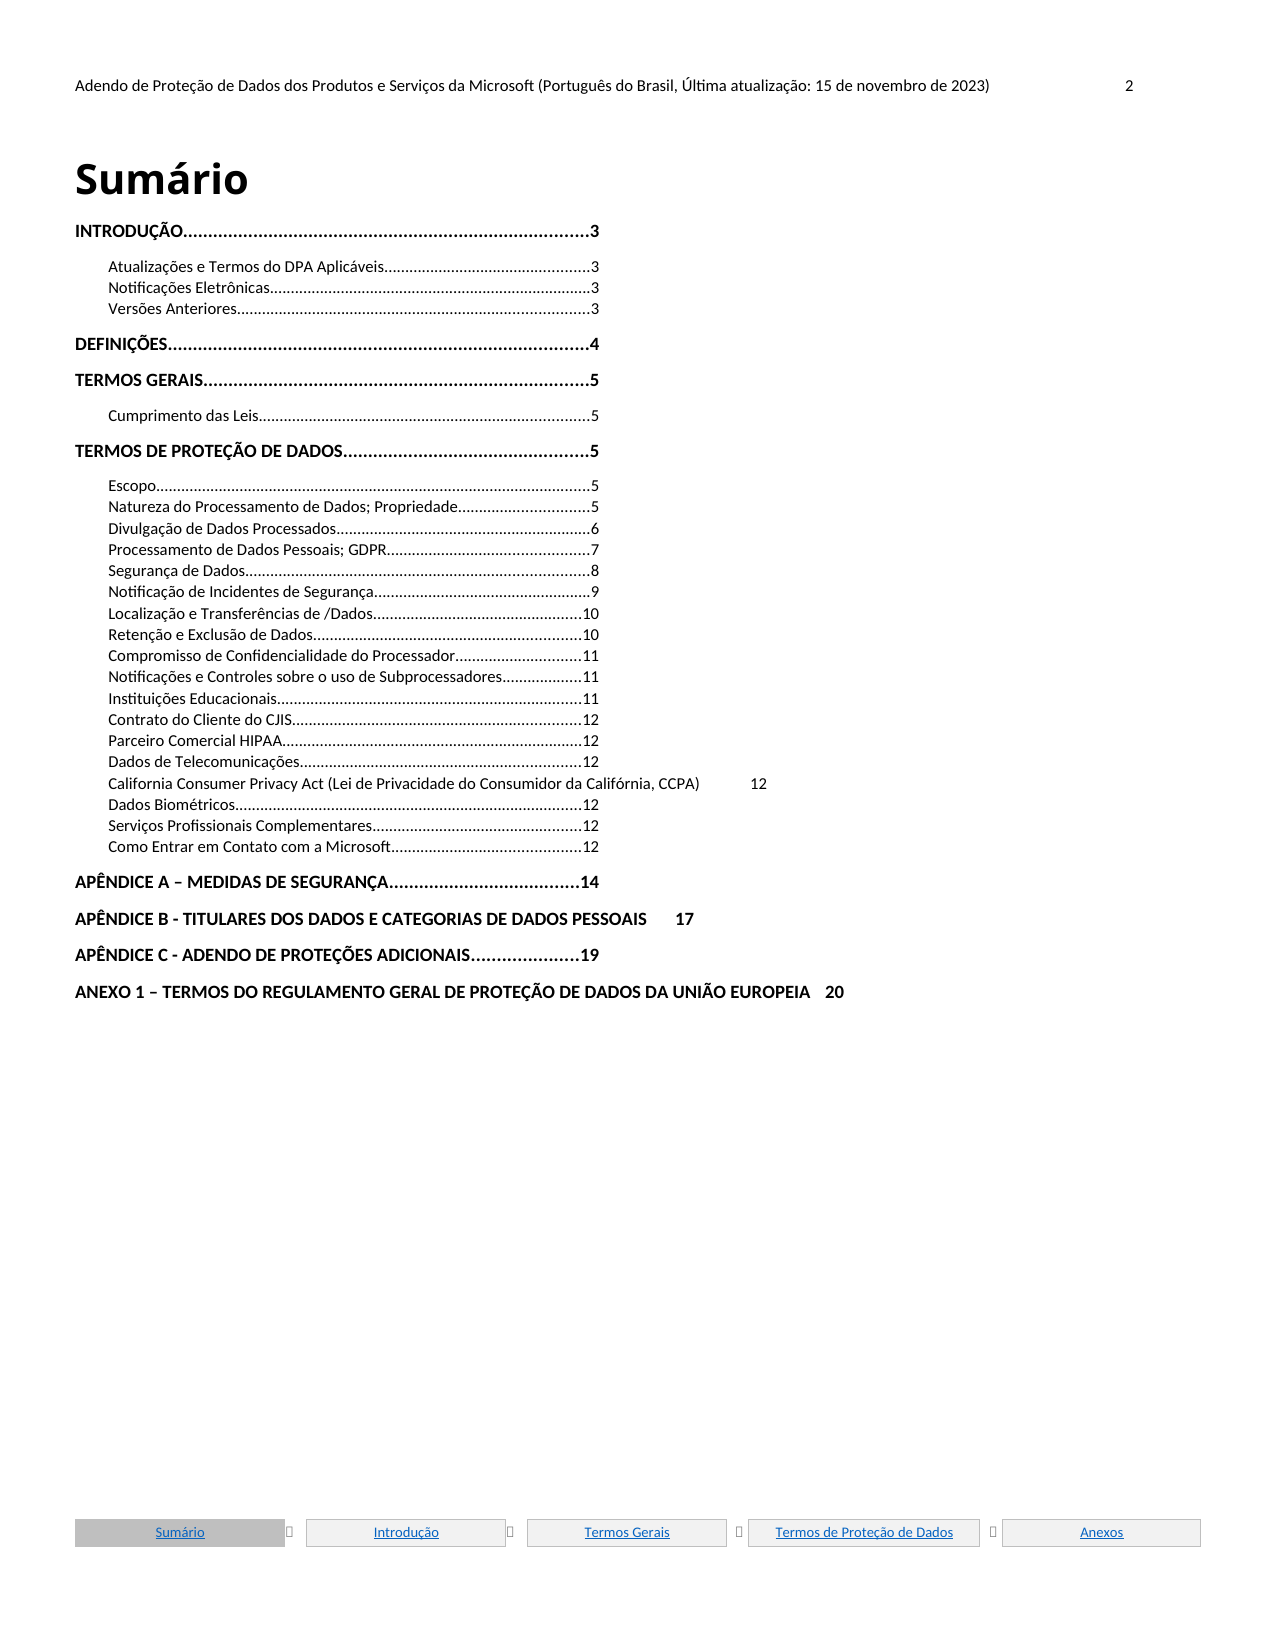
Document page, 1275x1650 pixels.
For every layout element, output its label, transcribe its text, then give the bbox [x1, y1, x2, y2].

text Retenção e Exclusão de Dados 10 [108, 624, 1200, 644]
text Anexo 1 – Termos do Regulamento Geral de Proteção de Dados da União Europeia 20 [75, 980, 1200, 1003]
text Natureza do Processamento de Dados; Propriedade 5 [108, 497, 1200, 517]
text Atualizações e Termos do DPA Aplicáveis 3 [108, 256, 1200, 276]
text Localização e Transferências de /Dados 10 [108, 603, 1200, 623]
text Apêndice C - Adendo de Proteções Adicionais 19 [75, 944, 1200, 967]
text Instituições Educacionais 11 [108, 688, 1200, 708]
text Escopo 5 [108, 476, 1200, 496]
text Serviços Profissionais Complementares 12 [108, 816, 1200, 836]
text Termos de Proteção de Dados 5 [75, 439, 1200, 462]
text Versões Anteriores 3 [108, 298, 1200, 319]
text Dados de Telecomunicações 12 [108, 752, 1200, 772]
text Introdução 3 [75, 219, 1200, 242]
text Apêndice B - Titulares dos Dados e Categorias de Dados Pessoais 17 [75, 907, 1200, 930]
text Definições 4 [75, 332, 1200, 355]
text California Consumer Privacy Act (Lei de Privacidade do Consumidor da Califórnia, CCPA) 12 [108, 773, 1200, 793]
text Segurança de Dados 8 [108, 561, 1200, 581]
text Apêndice A – Medidas de Segurança 14 [75, 871, 1200, 893]
text Dados Biométricos 12 [108, 794, 1200, 814]
text Termos Gerais 5 [75, 369, 1200, 392]
text Como Entrar em Contato com a Microsoft 12 [108, 837, 1200, 857]
text Notificações e Controles sobre o uso de Subprocessadores 11 [108, 667, 1200, 687]
text Notificação de Incidentes de Segurança 9 [108, 582, 1200, 602]
text Compromisso de Confidencialidade do Processador 11 [108, 646, 1200, 666]
text Contrato do Cliente do CJIS 12 [108, 709, 1200, 729]
text Parceiro Comercial HIPAA 12 [108, 731, 1200, 751]
list Sumário [75, 150, 1200, 207]
text Divulgação de Dados Processados. 6 [108, 518, 1200, 538]
text Cumprimento das Leis 5 [108, 405, 1200, 426]
text Processamento de Dados Pessoais; GDPR 7 [108, 539, 1200, 559]
text Notificações Eletrônicas 3 [108, 277, 1200, 297]
